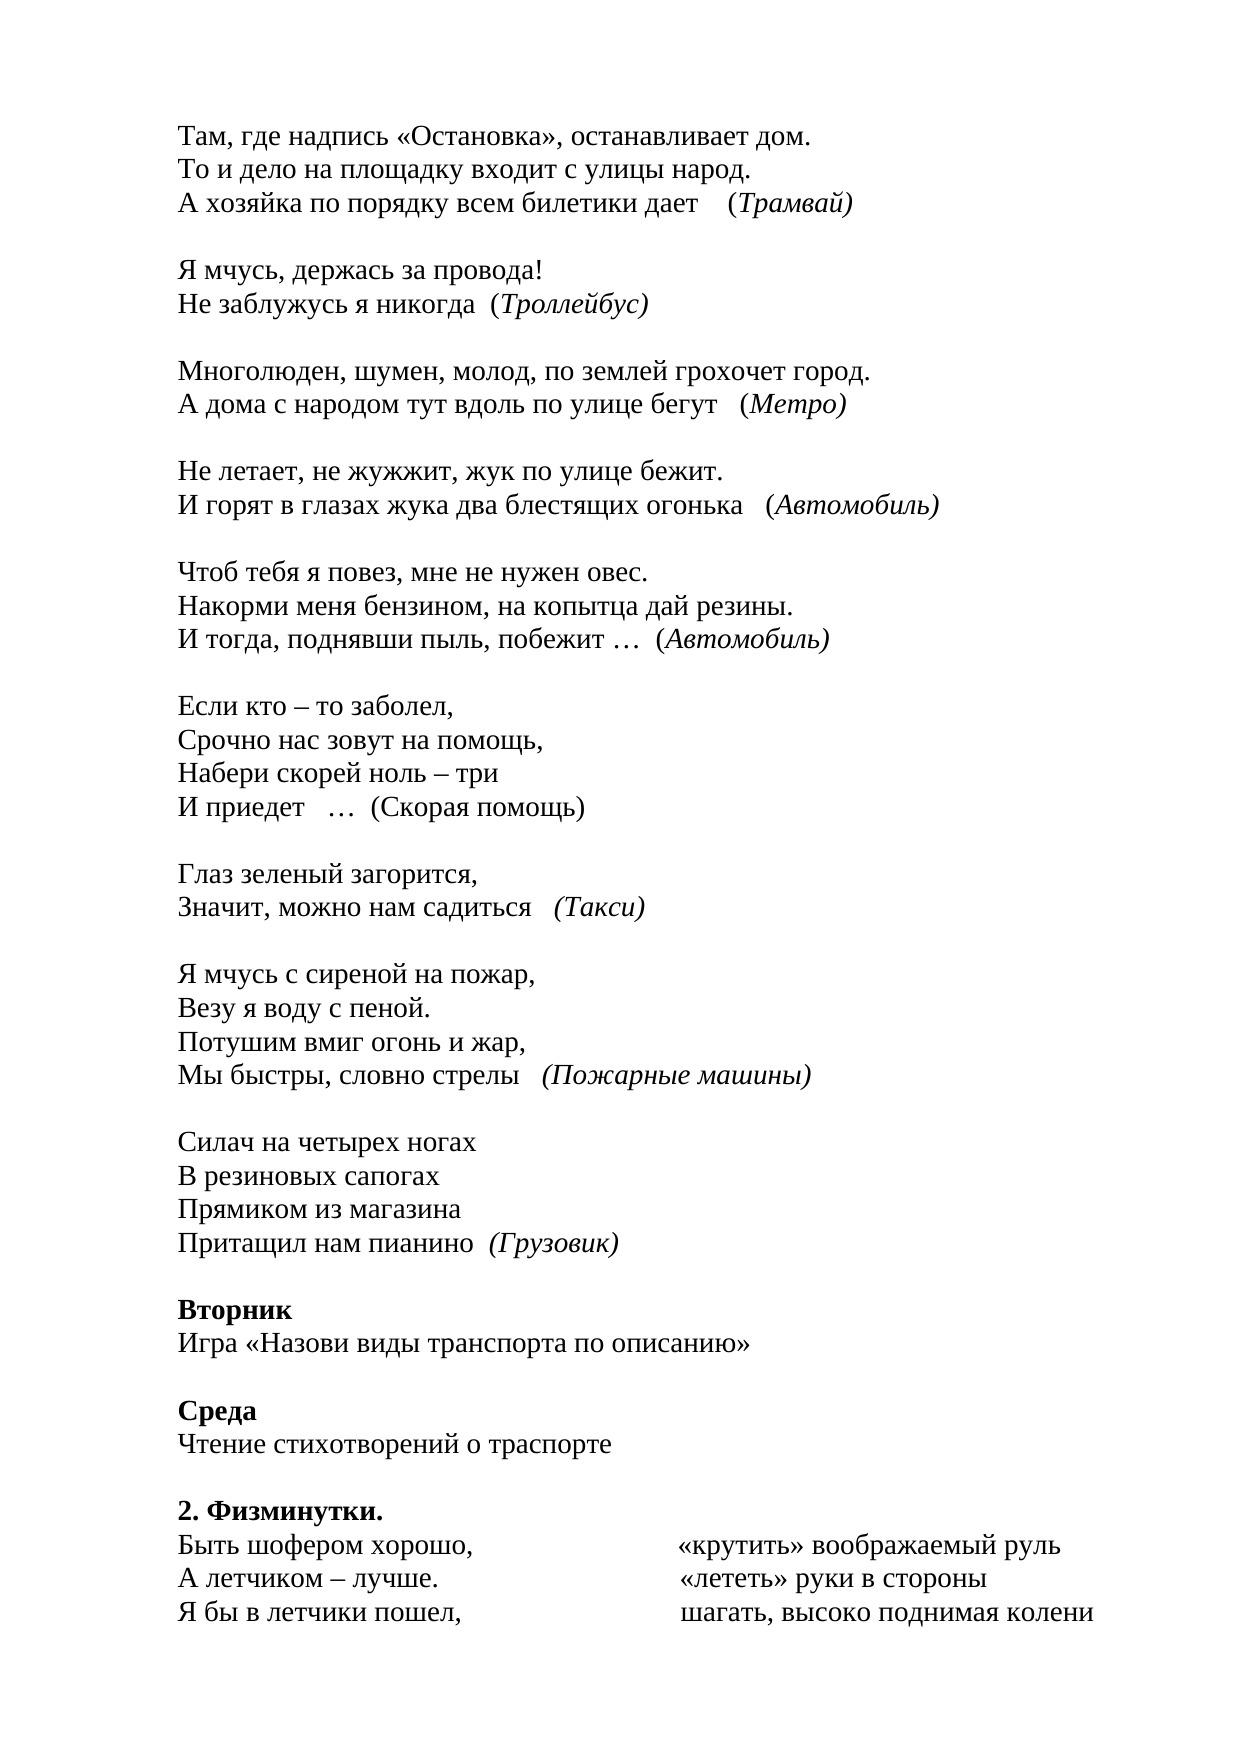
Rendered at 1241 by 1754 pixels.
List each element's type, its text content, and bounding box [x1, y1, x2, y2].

text Набери скорей ноль – три [177, 755, 1152, 789]
text Я мчусь с сиреной на пожар, [177, 957, 1152, 990]
text Чтение стихотворений о траспорте [177, 1426, 1152, 1460]
text Не летает, не жужжит, жук по улице бежит. [177, 453, 1152, 487]
text И тогда, поднявши пыль, побежит … (Автомобиль) [177, 621, 1152, 655]
text Я бы в летчики пошел, шагать, высоко поднимая колени [177, 1594, 1152, 1627]
text Чтоб тебя я повез, мне не нужен овес. [177, 554, 1152, 588]
text Силач на четырех ногах [177, 1124, 1152, 1158]
text То и дело на площадку входит с улицы народ. [177, 152, 1152, 185]
text Значит, можно нам садиться (Такси) [177, 889, 1152, 923]
text Притащил нам пианино (Грузовик) [177, 1225, 1152, 1258]
text Там, где надпись «Остановка», останавливает дом. [177, 118, 1152, 152]
text А летчиком – лучше. «лететь» руки в стороны [177, 1560, 1152, 1594]
text Глаз зеленый загорится, [177, 856, 1152, 889]
text Мы быстры, словно стрелы (Пожарные машины) [177, 1057, 1152, 1091]
text Многолюден, шумен, молод, по землей грохочет город. [177, 353, 1152, 386]
text Игра «Назови виды транспорта по описанию» [177, 1326, 1152, 1359]
text Не заблужусь я никогда (Троллейбус) [177, 286, 1152, 319]
text Потушим вмиг огонь и жар, [177, 1024, 1152, 1057]
text А дома с народом тут вдоль по улице бегут (Метро) [177, 386, 1152, 420]
text Срочно нас зовут на помощь, [177, 722, 1152, 755]
text Я мчусь, держась за провода! [177, 252, 1152, 286]
text Быть шофером хорошо, «крутить» воображаемый руль [177, 1527, 1152, 1560]
text А хозяйка по порядку всем билетики дает (Трамвай) [177, 185, 1152, 219]
text В резиновых сапогах [177, 1158, 1152, 1191]
text И приедет … (Скорая помощь) [177, 789, 1152, 822]
text Прямиком из магазина [177, 1191, 1152, 1225]
text Везу я воду с пеной. [177, 990, 1152, 1024]
text Вторник [177, 1292, 1152, 1326]
text И горят в глазах жука два блестящих огонька (Автомобиль) [177, 487, 1152, 521]
text 2. Физминутки. [177, 1493, 1152, 1527]
text Если кто – то заболел, [177, 688, 1152, 722]
text Среда [177, 1393, 1152, 1426]
text Накорми меня бензином, на копытца дай резины. [177, 588, 1152, 621]
